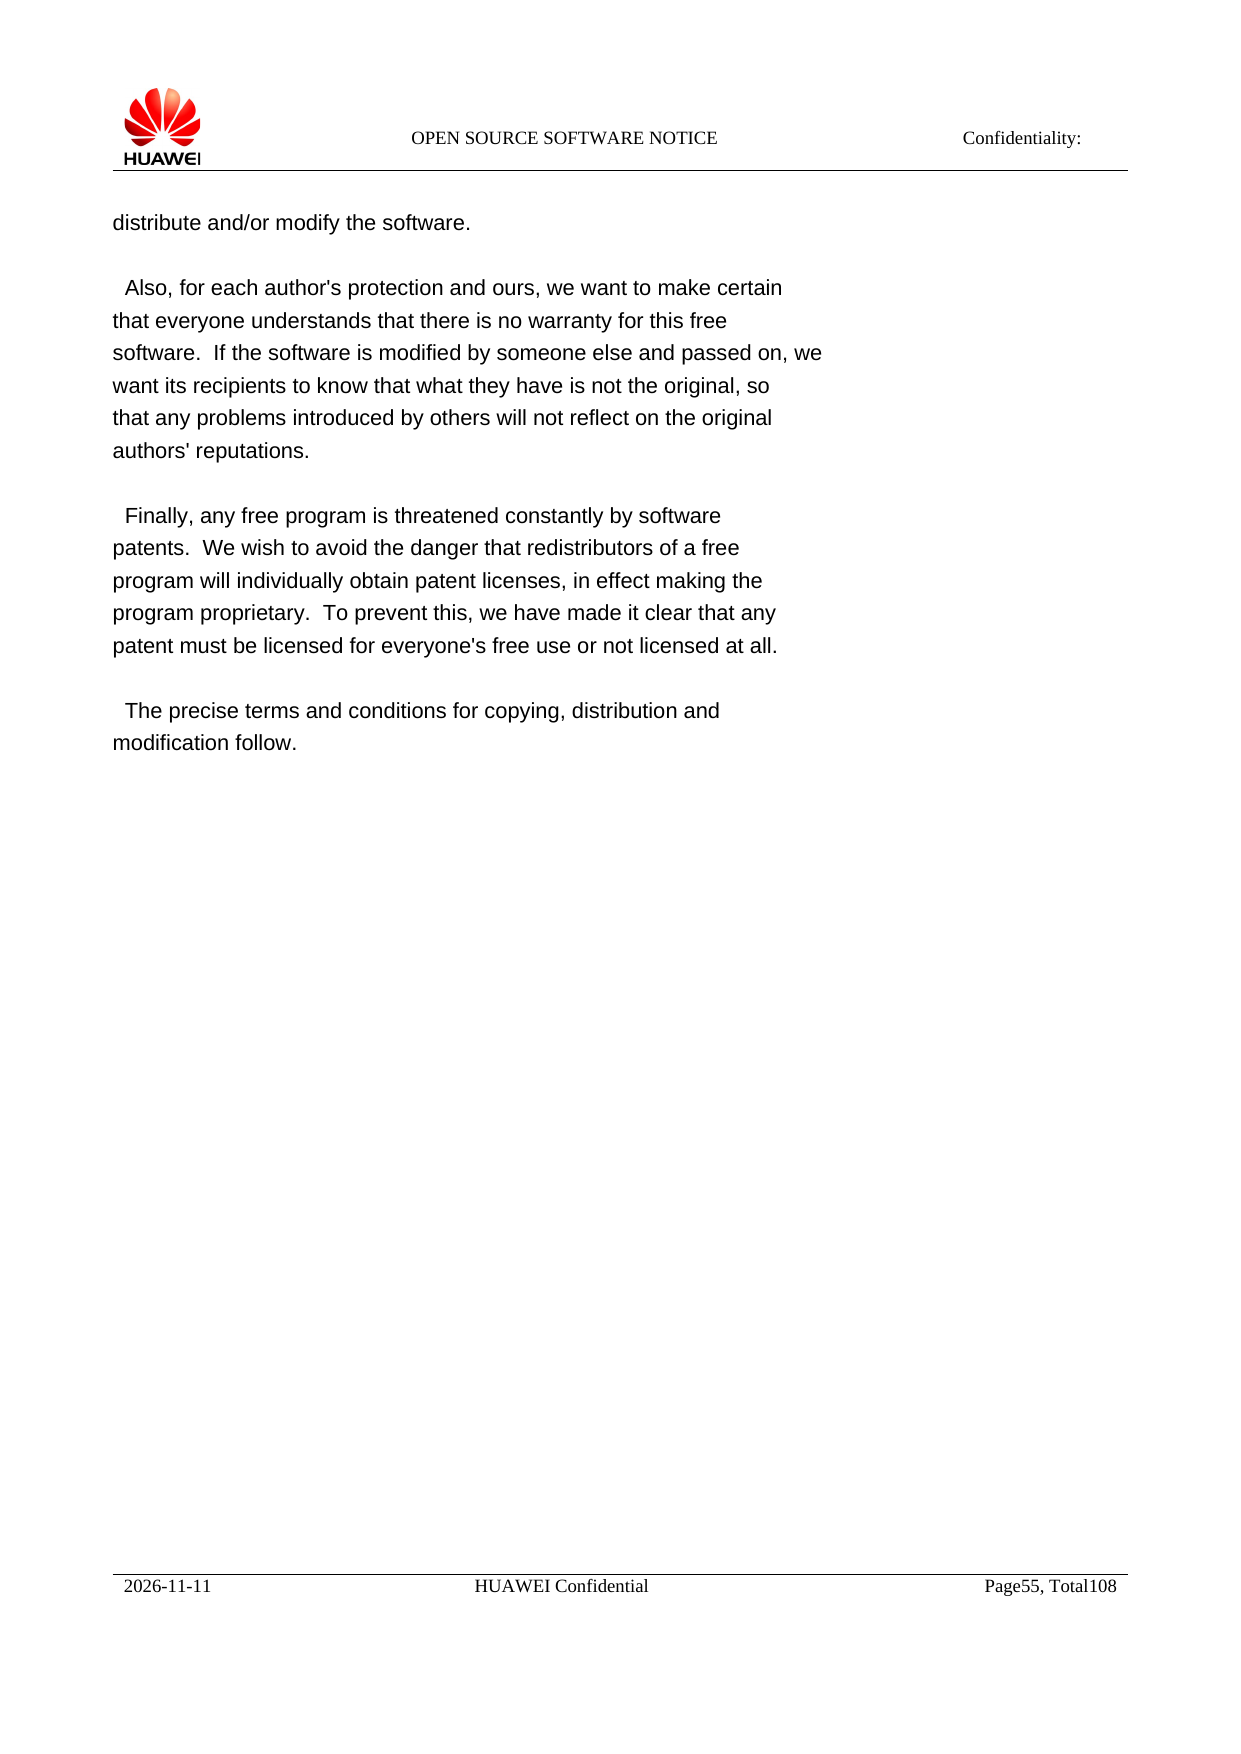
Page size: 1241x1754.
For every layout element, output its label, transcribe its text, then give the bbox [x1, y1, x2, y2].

picture [124, 88, 201, 165]
text that any problems introduced by others will not reflect on the original [112, 401, 1128, 434]
text program proprietary. To prevent this, we have made it clear that any [112, 596, 1128, 629]
text Also, for each author's protection and ours, we want to make certain [112, 271, 1128, 304]
text patent must be licensed for everyone's free use or not licensed at all. [112, 629, 1128, 661]
text software. If the software is modified by someone else and passed on, we [112, 336, 1128, 369]
text modification follow. [112, 726, 1128, 759]
text authors' reputations. [112, 434, 1128, 466]
text The precise terms and conditions for copying, distribution and [112, 694, 1128, 726]
text patents. We wish to avoid the danger that redistributors of a free [112, 531, 1128, 564]
text Finally, any free program is threatened constantly by software [112, 499, 1128, 531]
text want its recipients to know that what they have is not the original, so [112, 369, 1128, 401]
text program will individually obtain patent licenses, in effect making the [112, 564, 1128, 596]
text that everyone understands that there is no warranty for this free [112, 304, 1128, 336]
text distribute and/or modify the software. [112, 206, 1128, 239]
